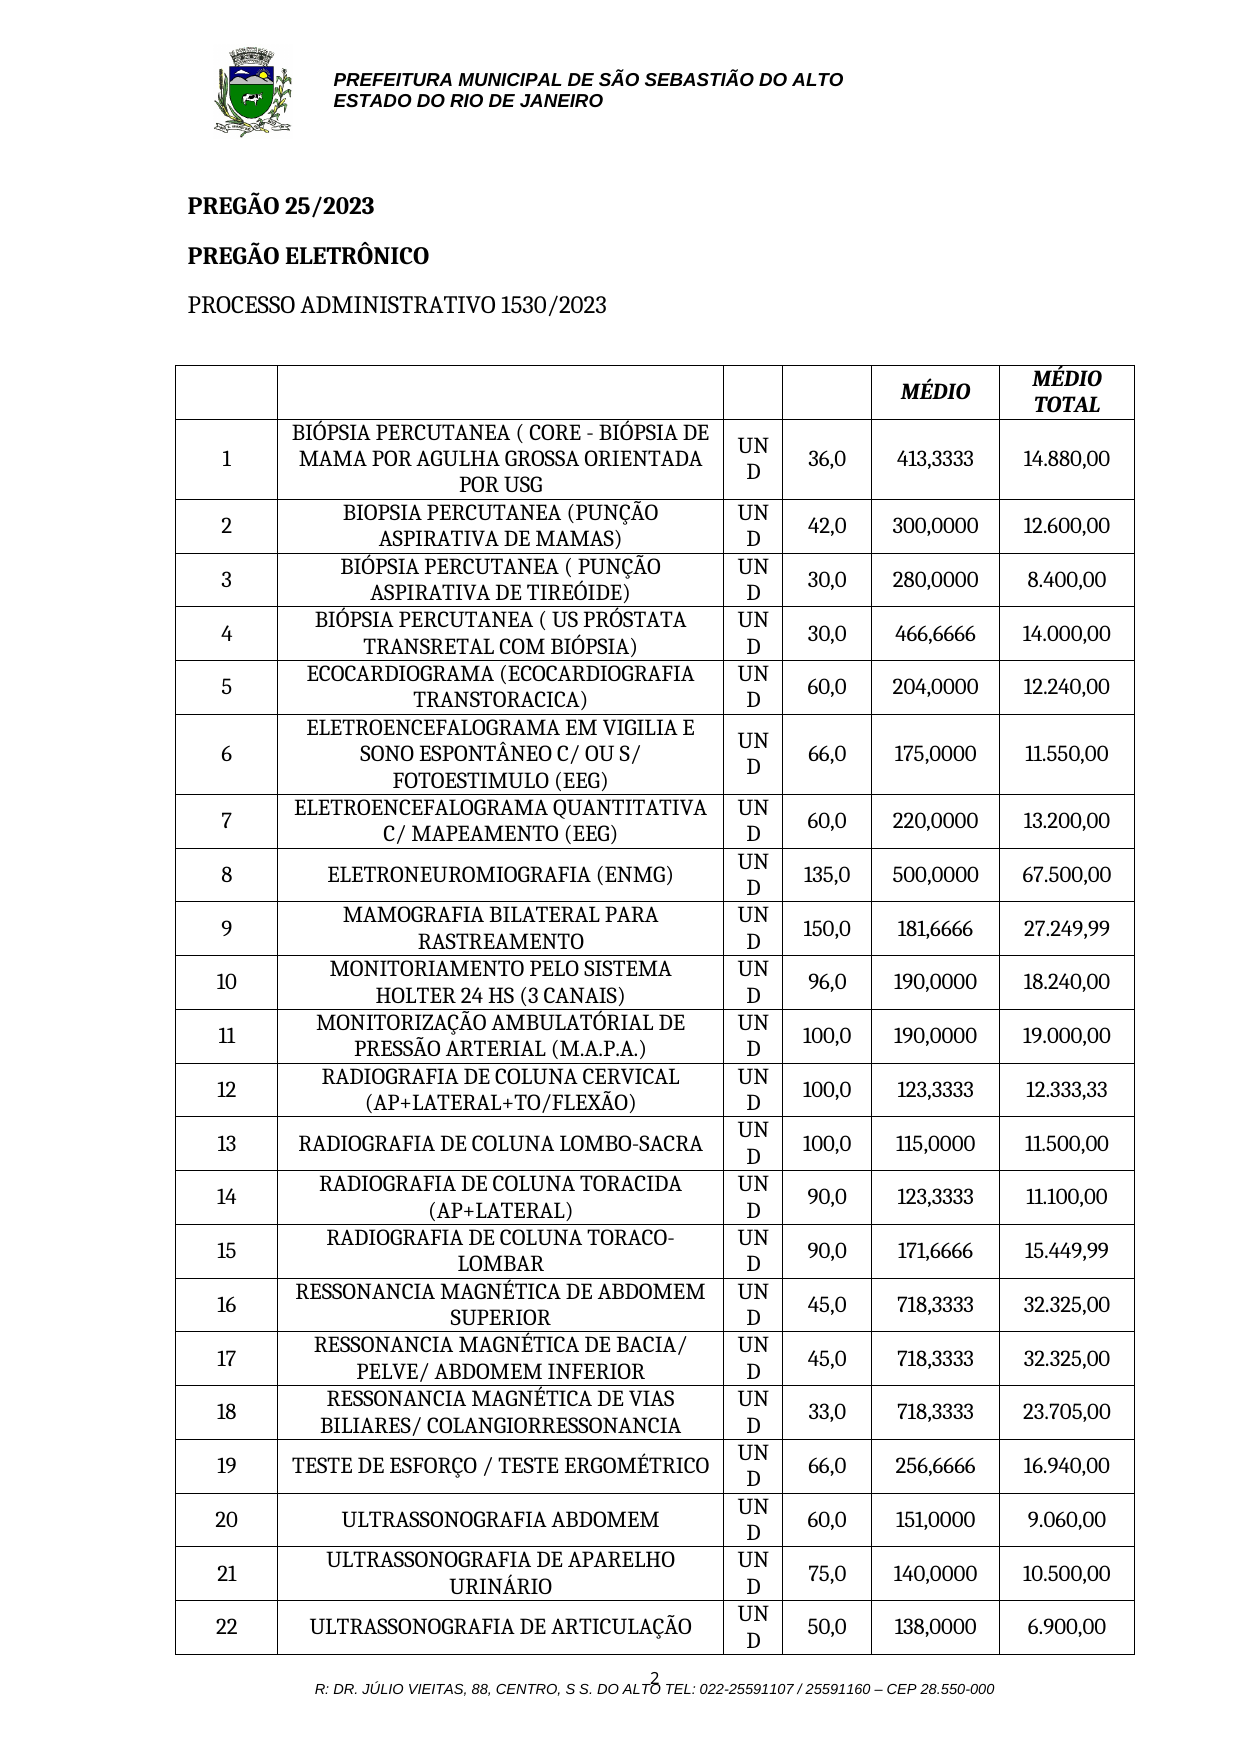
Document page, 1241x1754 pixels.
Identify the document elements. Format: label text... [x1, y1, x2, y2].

table_cell 2 [176, 500, 277, 552]
table_cell 280,0000 [872, 554, 999, 606]
table_cell 11.550,00 [1000, 715, 1134, 794]
table_cell 1 [176, 420, 277, 499]
table_cell UND [724, 1225, 782, 1277]
table_cell 123,3333 [872, 1171, 999, 1224]
table_cell 190,0000 [872, 1010, 999, 1062]
table_cell UND [724, 849, 782, 901]
table_cell 718,3333 [872, 1386, 999, 1439]
table_cell 17 [176, 1332, 277, 1385]
table_cell 466,6666 [872, 607, 999, 660]
table_cell 27.249,99 [1000, 902, 1134, 955]
table_cell ULTRASSONOGRAFIA ABDOMEM [278, 1494, 723, 1546]
table_cell 67.500,00 [1000, 849, 1134, 901]
table_cell 204,0000 [872, 661, 999, 714]
table_cell 19 [176, 1440, 277, 1492]
table_cell 150,0 [783, 902, 871, 955]
table_cell 23.705,00 [1000, 1386, 1134, 1439]
table_cell 413,3333 [872, 420, 999, 499]
table_cell 19.000,00 [1000, 1010, 1134, 1062]
table_cell 123,3333 [872, 1064, 999, 1116]
table_cell 15 [176, 1225, 277, 1277]
table_cell UND [724, 554, 782, 606]
table_cell UND [724, 715, 782, 794]
table_cell 4 [176, 607, 277, 660]
table_header QUANT [783, 366, 871, 418]
table_cell 42,0 [783, 500, 871, 552]
table_header VALOR MÉDIO TOTAL [1000, 366, 1134, 418]
table_cell RESSONANCIA MAGNÉTICA DE VIAS BILIARES/ COLANGIORRESSONANCIA [278, 1386, 723, 1439]
table_cell MONITORIZAÇÃO AMBULATÓRIAL DE PRESSÃO ARTERIAL (M.A.P.A.) [278, 1010, 723, 1062]
table_header VALOR MÉDIO [872, 366, 999, 418]
table_cell 50,0 [783, 1601, 871, 1654]
table_cell UND [724, 1064, 782, 1116]
table_cell 718,3333 [872, 1332, 999, 1385]
table_cell 100,0 [783, 1010, 871, 1062]
table_cell 256,6666 [872, 1440, 999, 1492]
table_cell 12 [176, 1064, 277, 1116]
table_cell UND [724, 1117, 782, 1170]
table_cell ECOCARDIOGRAMA (ECOCARDIOGRAFIA TRANSTORACICA) [278, 661, 723, 714]
table_cell 9.060,00 [1000, 1494, 1134, 1546]
table_cell 60,0 [783, 661, 871, 714]
table_cell UND [724, 1547, 782, 1600]
table_cell RESSONANCIA MAGNÉTICA DE ABDOMEM SUPERIOR [278, 1279, 723, 1331]
table_cell ULTRASSONOGRAFIA DE APARELHO URINÁRIO [278, 1547, 723, 1600]
table_cell 11.500,00 [1000, 1117, 1134, 1170]
table_cell 171,6666 [872, 1225, 999, 1277]
table_cell ULTRASSONOGRAFIA DE ARTICULAÇÃO [278, 1601, 723, 1654]
table_cell 10.500,00 [1000, 1547, 1134, 1600]
table_cell ELETROENCEFALOGRAMA EM VIGILIA E SONO ESPONTÂNEO C/ OU S/ FOTOESTIMULO (EEG) [278, 715, 723, 794]
table_cell 60,0 [783, 795, 871, 847]
table_cell 12.333,33 [1000, 1064, 1134, 1116]
table_cell 90,0 [783, 1171, 871, 1224]
table_cell 16 [176, 1279, 277, 1331]
table_cell 500,0000 [872, 849, 999, 901]
table_cell 45,0 [783, 1332, 871, 1385]
table_cell TESTE DE ESFORÇO / TESTE ERGOMÉTRICO [278, 1440, 723, 1492]
picture [213, 44, 293, 139]
table_cell 14.880,00 [1000, 420, 1134, 499]
table_cell 175,0000 [872, 715, 999, 794]
table_cell 13.200,00 [1000, 795, 1134, 847]
table_cell UND [724, 1440, 782, 1492]
table_cell UND [724, 1494, 782, 1546]
table_cell 20 [176, 1494, 277, 1546]
table_cell UND [724, 661, 782, 714]
table_cell 718,3333 [872, 1279, 999, 1331]
table_cell 45,0 [783, 1279, 871, 1331]
table_cell 140,0000 [872, 1547, 999, 1600]
table_cell UND [724, 1279, 782, 1331]
table_cell 3 [176, 554, 277, 606]
table_cell 16.940,00 [1000, 1440, 1134, 1492]
table_cell 135,0 [783, 849, 871, 901]
table_cell 300,0000 [872, 500, 999, 552]
table_cell 220,0000 [872, 795, 999, 847]
table_cell 33,0 [783, 1386, 871, 1439]
table_header UN [724, 366, 782, 418]
table_cell 181,6666 [872, 902, 999, 955]
table_cell RADIOGRAFIA DE COLUNA TORACIDA (AP+LATERAL) [278, 1171, 723, 1224]
table_cell 7 [176, 795, 277, 847]
table_cell RADIOGRAFIA DE COLUNA LOMBO-SACRA [278, 1117, 723, 1170]
table_cell 32.325,00 [1000, 1279, 1134, 1331]
table_cell 32.325,00 [1000, 1332, 1134, 1385]
table_cell UND [724, 420, 782, 499]
table_cell 100,0 [783, 1064, 871, 1116]
table_cell 6.900,00 [1000, 1601, 1134, 1654]
table_cell RADIOGRAFIA DE COLUNA TORACO-LOMBAR [278, 1225, 723, 1277]
table_cell 18 [176, 1386, 277, 1439]
table_cell 13 [176, 1117, 277, 1170]
table_header DESCRIÇÃO [278, 366, 723, 418]
table_cell UND [724, 500, 782, 552]
table_cell UND [724, 956, 782, 1009]
table_cell UND [724, 902, 782, 955]
table_cell UND [724, 1386, 782, 1439]
table_cell 8 [176, 849, 277, 901]
table_cell 9 [176, 902, 277, 955]
table_cell 96,0 [783, 956, 871, 1009]
table_cell 14 [176, 1171, 277, 1224]
table_cell BIÓPSIA PERCUTANEA ( PUNÇÃO ASPIRATIVA DE TIREÓIDE) [278, 554, 723, 606]
table_cell 11 [176, 1010, 277, 1062]
table_cell 60,0 [783, 1494, 871, 1546]
table_cell UND [724, 607, 782, 660]
table_cell UND [724, 1171, 782, 1224]
table_cell BIOPSIA PERCUTANEA (PUNÇÃO ASPIRATIVA DE MAMAS) [278, 500, 723, 552]
table_cell RESSONANCIA MAGNÉTICA DE BACIA/ PELVE/ ABDOMEM INFERIOR [278, 1332, 723, 1385]
table_cell 14.000,00 [1000, 607, 1134, 660]
table_cell ELETRONEUROMIOGRAFIA (ENMG) [278, 849, 723, 901]
table_cell 10 [176, 956, 277, 1009]
table_cell 5 [176, 661, 277, 714]
table_cell 36,0 [783, 420, 871, 499]
table_cell 12.240,00 [1000, 661, 1134, 714]
table_cell 21 [176, 1547, 277, 1600]
table_cell 75,0 [783, 1547, 871, 1600]
table_cell ELETROENCEFALOGRAMA QUANTITATIVA C/ MAPEAMENTO (EEG) [278, 795, 723, 847]
table_cell 30,0 [783, 607, 871, 660]
table_cell 6 [176, 715, 277, 794]
table_cell 100,0 [783, 1117, 871, 1170]
table_cell 11.100,00 [1000, 1171, 1134, 1224]
table_cell 30,0 [783, 554, 871, 606]
table_cell UND [724, 1332, 782, 1385]
table_header ITEM [176, 366, 277, 418]
table_cell 115,0000 [872, 1117, 999, 1170]
table_cell UND [724, 1010, 782, 1062]
table_cell MAMOGRAFIA BILATERAL PARA RASTREAMENTO [278, 902, 723, 955]
table_cell 90,0 [783, 1225, 871, 1277]
table_cell 138,0000 [872, 1601, 999, 1654]
table_cell 66,0 [783, 1440, 871, 1492]
table_cell MONITORIAMENTO PELO SISTEMA HOLTER 24 HS (3 CANAIS) [278, 956, 723, 1009]
table_cell 22 [176, 1601, 277, 1654]
table_cell 12.600,00 [1000, 500, 1134, 552]
table_cell UND [724, 795, 782, 847]
table_cell BIÓPSIA PERCUTANEA ( CORE - BIÓPSIA DE MAMA POR AGULHA GROSSA ORIENTADA POR USG [278, 420, 723, 499]
table_cell 18.240,00 [1000, 956, 1134, 1009]
table_cell BIÓPSIA PERCUTANEA ( US PRÓSTATA TRANSRETAL COM BIÓPSIA) [278, 607, 723, 660]
table_cell 66,0 [783, 715, 871, 794]
table_cell UND [724, 1601, 782, 1654]
table_cell 190,0000 [872, 956, 999, 1009]
table_cell 8.400,00 [1000, 554, 1134, 606]
table_cell 151,0000 [872, 1494, 999, 1546]
table_cell 15.449,99 [1000, 1225, 1134, 1277]
table_cell RADIOGRAFIA DE COLUNA CERVICAL (AP+LATERAL+TO/FLEXÃO) [278, 1064, 723, 1116]
